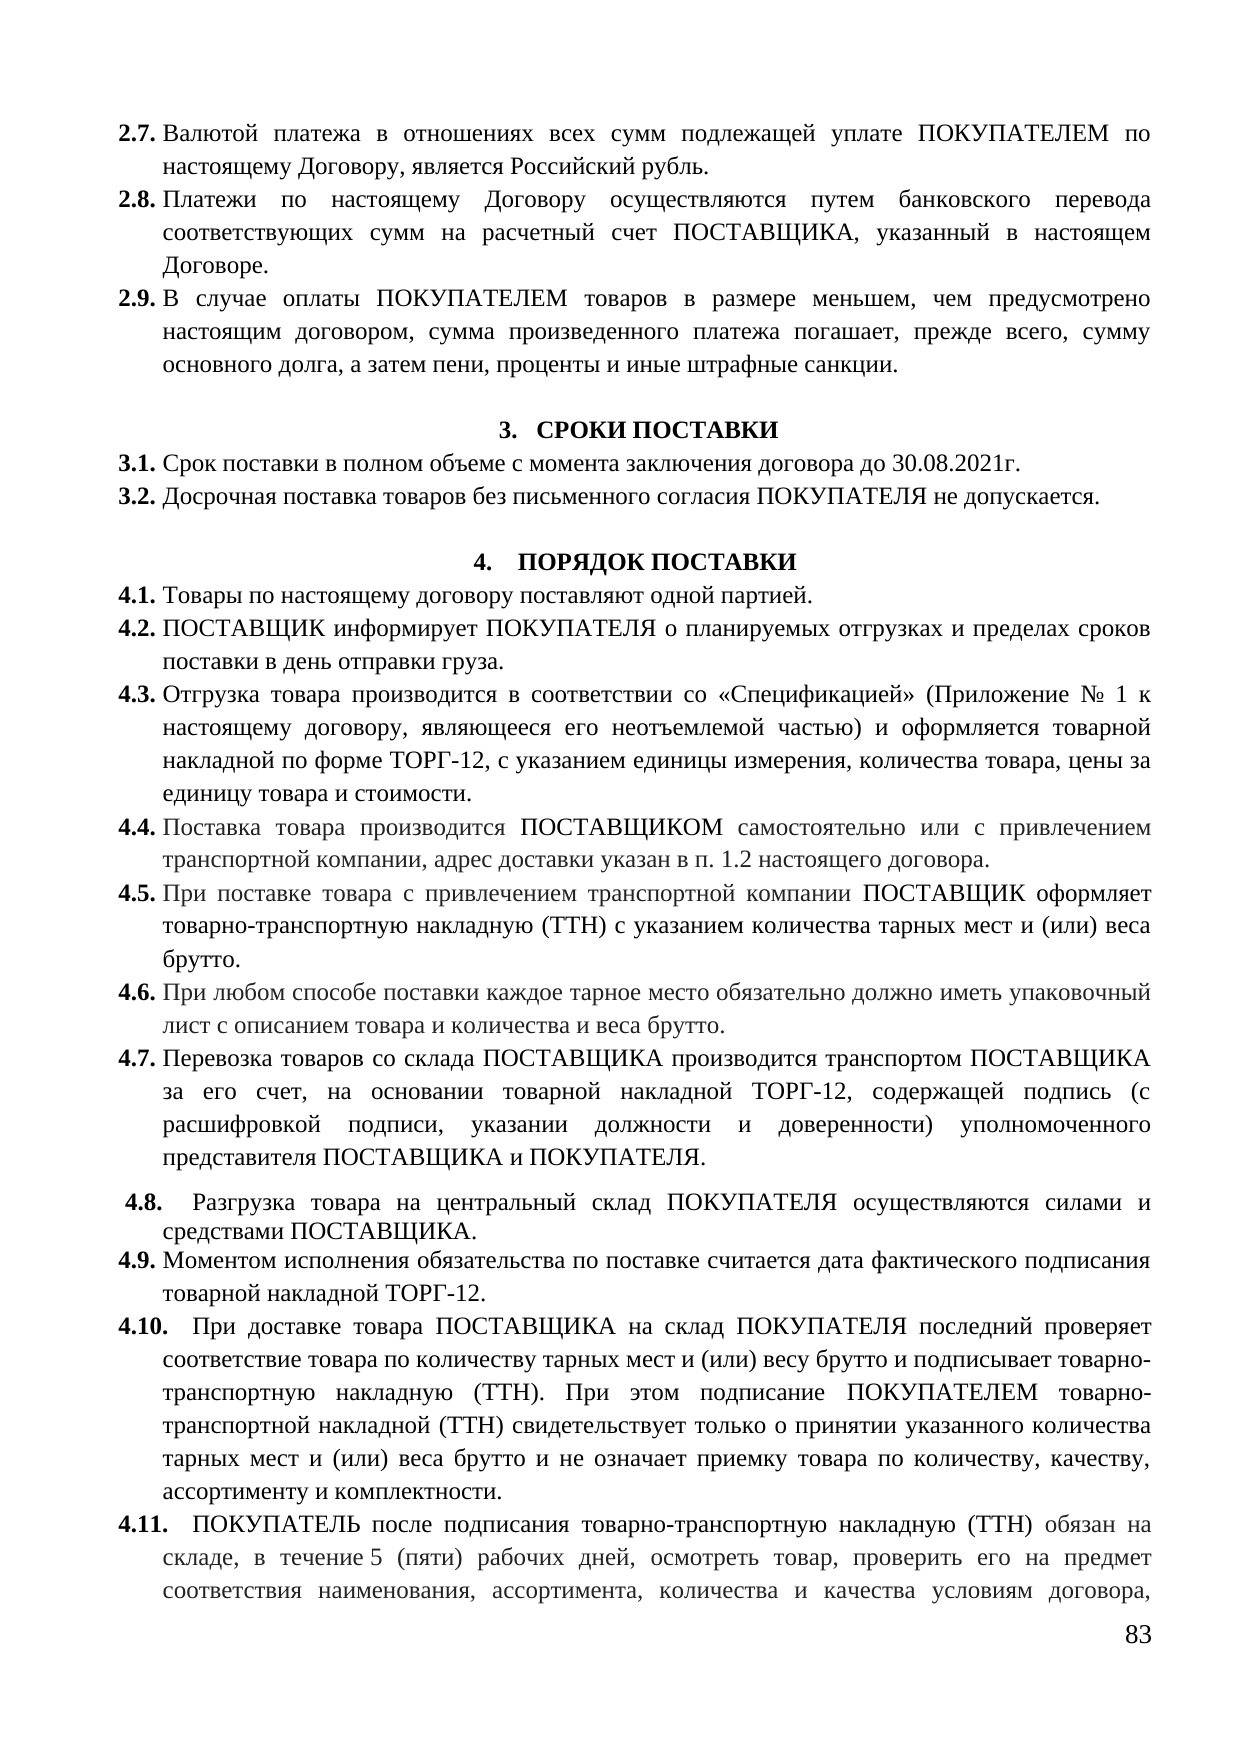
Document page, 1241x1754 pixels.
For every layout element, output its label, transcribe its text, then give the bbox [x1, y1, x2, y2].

list При поставке товара с привлечением транспортной компании ПОСТАВЩИК оформляет товарно-транспортную накладную (ТТН) с указанием количества тарных мест и (или) веса брутто. [118, 878, 1152, 972]
list Валютой платежа в отношениях всех сумм подлежащей уплате ПОКУПАТЕЛЕМ по настоящему Договору, является Российский рубль. [118, 118, 1152, 180]
list Отгрузка товара производится в соответствии со «Спецификацией» (Приложение № 1 к настоящему договору, являющееся его неотъемлемой частью) и оформляется товарной накладной по форме ТОРГ-12, с указанием единицы измерения, количества товара, цены за единицу товара и стоимости. [118, 679, 1152, 807]
list Платежи по настоящему Договору осуществляются путем банковского перевода соответствующих сумм на расчетный счет ПОСТАВЩИКА, указанный в настоящем Договоре. [118, 184, 1152, 279]
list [118, 1509, 1152, 1604]
list Поставка товара производится ПОСТАВЩИКОМ самостоятельно или с привлечением транспортной компании, адрес доставки указан в п. 1.2 настоящего договора. [118, 812, 1152, 873]
list ПОРЯДОК ПОСТАВКИ [118, 547, 1152, 576]
list В случае оплаты ПОКУПАТЕЛЕМ товаров в размере меньшем, чем предусмотрено настоящим договором, сумма произведенного платежа погашает, прежде всего, сумму основного долга, а затем пени, проценты и иные штрафные санкции. [118, 283, 1152, 378]
list Товары по настоящему договору поставляют одной партией. [118, 580, 1152, 609]
list Перевозка товаров со склада ПОСТАВЩИКА производится транспортом ПОСТАВЩИКА за его счет, на основании товарной накладной ТОРГ-12, содержащей подпись (с расшифровкой подписи, указании должности и доверенности) уполномоченного представителя ПОСТАВЩИКА и ПОКУПАТЕЛЯ. [118, 1043, 1152, 1171]
list Срок поставки в полном объеме с момента заключения договора до 30.08.2021г. [118, 448, 1152, 477]
list Разгрузка товара на центральный склад ПОКУПАТЕЛЯ осуществляются силами и средствами ПОСТАВЩИКА. [125, 1187, 1152, 1245]
list СРОКИ ПОСТАВКИ [125, 415, 1152, 444]
list Моментом исполнения обязательства по поставке считается дата фактического подписания товарной накладной ТОРГ-12. [118, 1245, 1152, 1307]
list Досрочная поставка товаров без письменного согласия ПОКУПАТЕЛЯ не допускается. [118, 481, 1152, 510]
list ПОСТАВЩИК информирует ПОКУПАТЕЛЯ о планируемых отгрузках и пределах сроков поставки в день отправки груза. [118, 613, 1152, 675]
list При доставке товара ПОСТАВЩИКА на склад ПОКУПАТЕЛЯ последний проверяет соответствие товара по количеству тарных мест и (или) весу брутто и подписывает товарно-транспортную накладную (ТТН). При этом подписание ПОКУПАТЕЛЕМ товарно-транспортной накладной (ТТН) свидетельствует только о принятии указанного количества тарных мест и (или) веса брутто и не означает приемку товара по количеству, качеству, ассортименту и комплектности. [118, 1311, 1152, 1505]
list При любом способе поставки каждое тарное место обязательно должно иметь упаковочный лист с описанием товара и количества и веса брутто. [118, 977, 1152, 1038]
